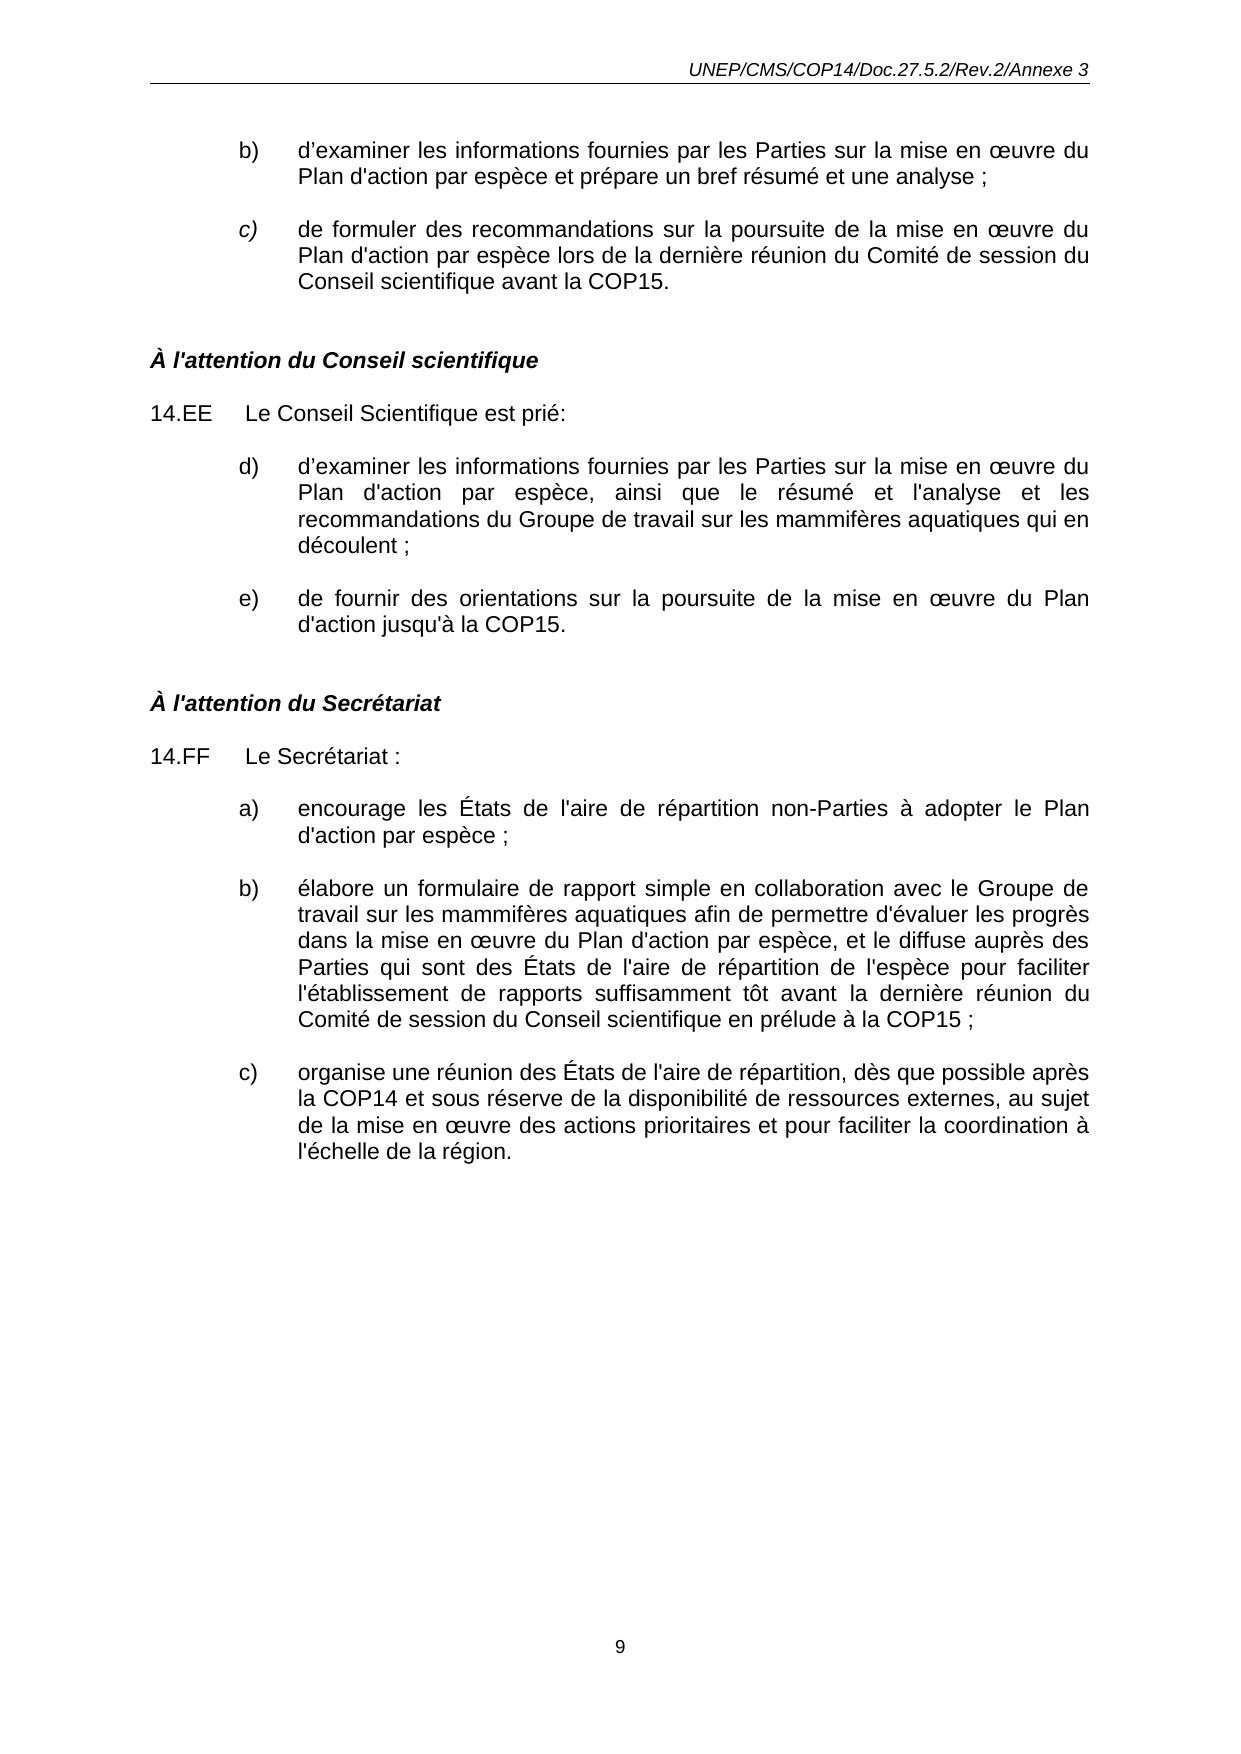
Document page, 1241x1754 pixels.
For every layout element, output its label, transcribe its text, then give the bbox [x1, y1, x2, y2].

text 14.EE Le Conseil Scientifique est prié: [150, 400, 1090, 426]
list encourage les États de l'aire de répartition non-Parties à adopter le Plan d'action par espèce ; [239, 795, 1090, 848]
text À l'attention du Conseil scientifique [150, 347, 1090, 374]
list de formuler des recommandations sur la poursuite de la mise en œuvre du Plan d'action par espèce lors de la dernière réunion du Comité de session du Conseil scientifique avant la COP15. [239, 216, 1090, 295]
list organise une réunion des États de l'aire de répartition, dès que possible après la COP14 et sous réserve de la disponibilité de ressources externes, au sujet de la mise en œuvre des actions prioritaires et pour faciliter la coordination à l'échelle de la région. [239, 1059, 1090, 1164]
text 14.FF Le Secrétariat : [150, 743, 1090, 769]
list de fournir des orientations sur la poursuite de la mise en œuvre du Plan d'action jusqu'à la COP15. [239, 584, 1090, 637]
text À l'attention du Secrétariat [150, 690, 1090, 716]
list d’examiner les informations fournies par les Parties sur la mise en œuvre du Plan d'action par espèce et prépare un bref résumé et une analyse ; [239, 137, 1090, 189]
list élabore un formulaire de rapport simple en collaboration avec le Groupe de travail sur les mammifères aquatiques afin de permettre d'évaluer les progrès dans la mise en œuvre du Plan d'action par espèce, et le diffuse auprès des Parties qui sont des États de l'aire de répartition de l'espèce pour faciliter l'établissement de rapports suffisamment tôt avant la dernière réunion du Comité de session du Conseil scientifique en prélude à la COP15 ; [239, 874, 1090, 1033]
list d’examiner les informations fournies par les Parties sur la mise en œuvre du Plan d'action par espèce, ainsi que le résumé et l'analyse et les recommandations du Groupe de travail sur les mammifères aquatiques qui en découlent ; [239, 453, 1090, 558]
